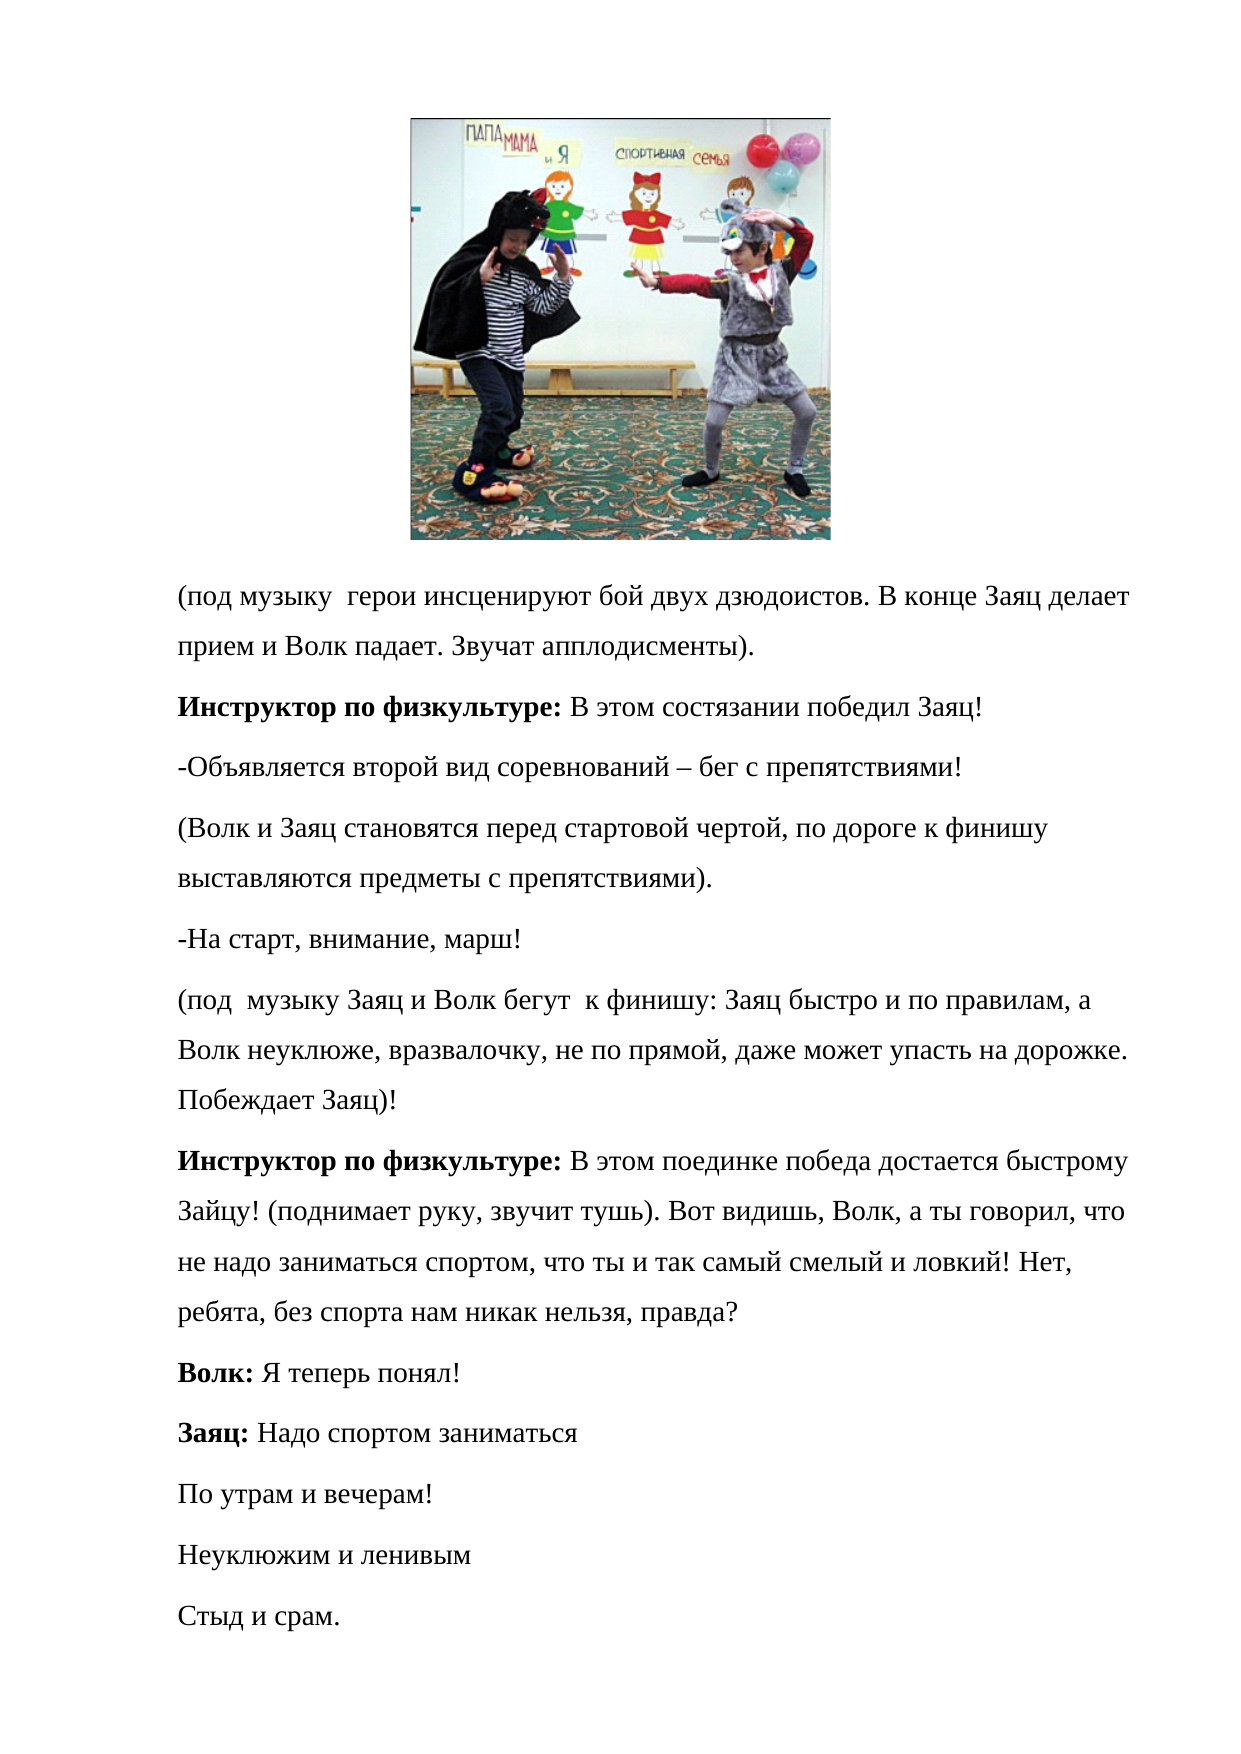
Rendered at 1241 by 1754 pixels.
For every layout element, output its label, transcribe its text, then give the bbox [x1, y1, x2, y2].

text (Волк и Заяц становятся перед стартовой чертой, по дороге к финишу выставляются предметы с препятствиями). [177, 810, 1152, 894]
picture [410, 118, 831, 540]
text По утрам и вечерам! [177, 1476, 1152, 1510]
text Волк: Я теперь понял! [177, 1355, 1152, 1388]
text Неуклюжим и ленивым [177, 1537, 1152, 1571]
text (под музыку герои инсценируют бой двух дзюдоистов. В конце Заяц делает прием и Волк падает. Звучат апплодисменты). [177, 578, 1152, 661]
text Инструктор по физкультуре: В этом поединке победа достается быстрому Зайцу! (поднимает руку, звучит тушь). Вот видишь, Волк, а ты говорил, что не надо заниматься спортом, что ты и так самый смелый и ловкий! Нет, ребята, без спорта нам никак нельзя, правда? [177, 1143, 1152, 1328]
text Заяц: Надо спортом заниматься [177, 1416, 1152, 1449]
text -Объявляется второй вид соревнований – бег с препятствиями! [177, 749, 1152, 783]
text -На старт, внимание, марш! [177, 921, 1152, 955]
text Инструктор по физкультуре: В этом состязании победил Заяц! [177, 689, 1152, 722]
text Стыд и срам. [177, 1598, 1152, 1631]
text (под музыку Заяц и Волк бегут к финишу: Заяц быстро и по правилам, а Волк неуклюже, вразвалочку, не по прямой, даже может упасть на дорожке. Побеждает Заяц)! [177, 982, 1152, 1116]
